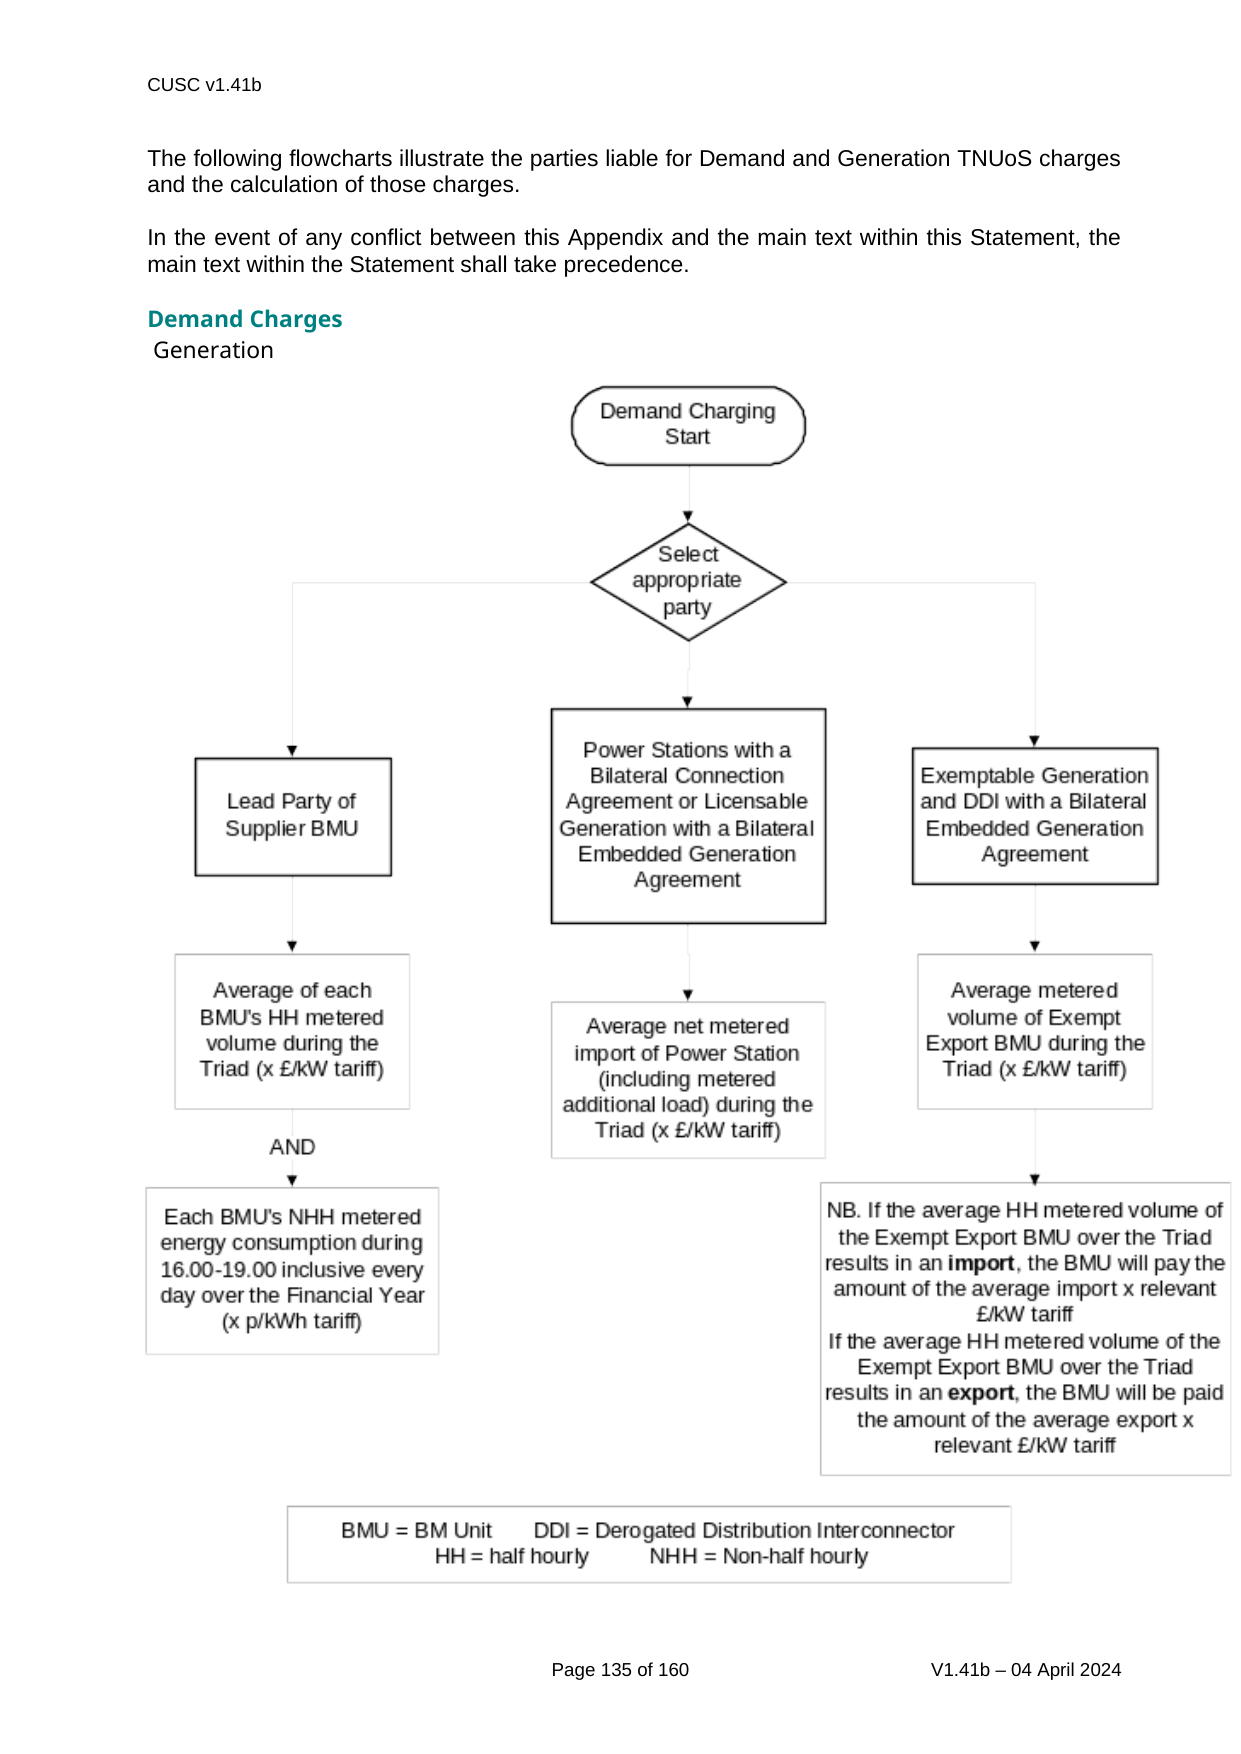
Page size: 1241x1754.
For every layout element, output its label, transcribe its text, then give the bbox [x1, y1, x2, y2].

text The following flowcharts illustrate the parties liable for Demand and Generation TNUoS charges and the calculation of those charges. [147, 145, 1121, 198]
text Generation [147, 334, 1121, 366]
text In the event of any conflict between this Appendix and the main text within this Statement, the main text within the Statement shall take precedence. [147, 224, 1121, 277]
subtitle Demand Charges [147, 303, 1121, 334]
